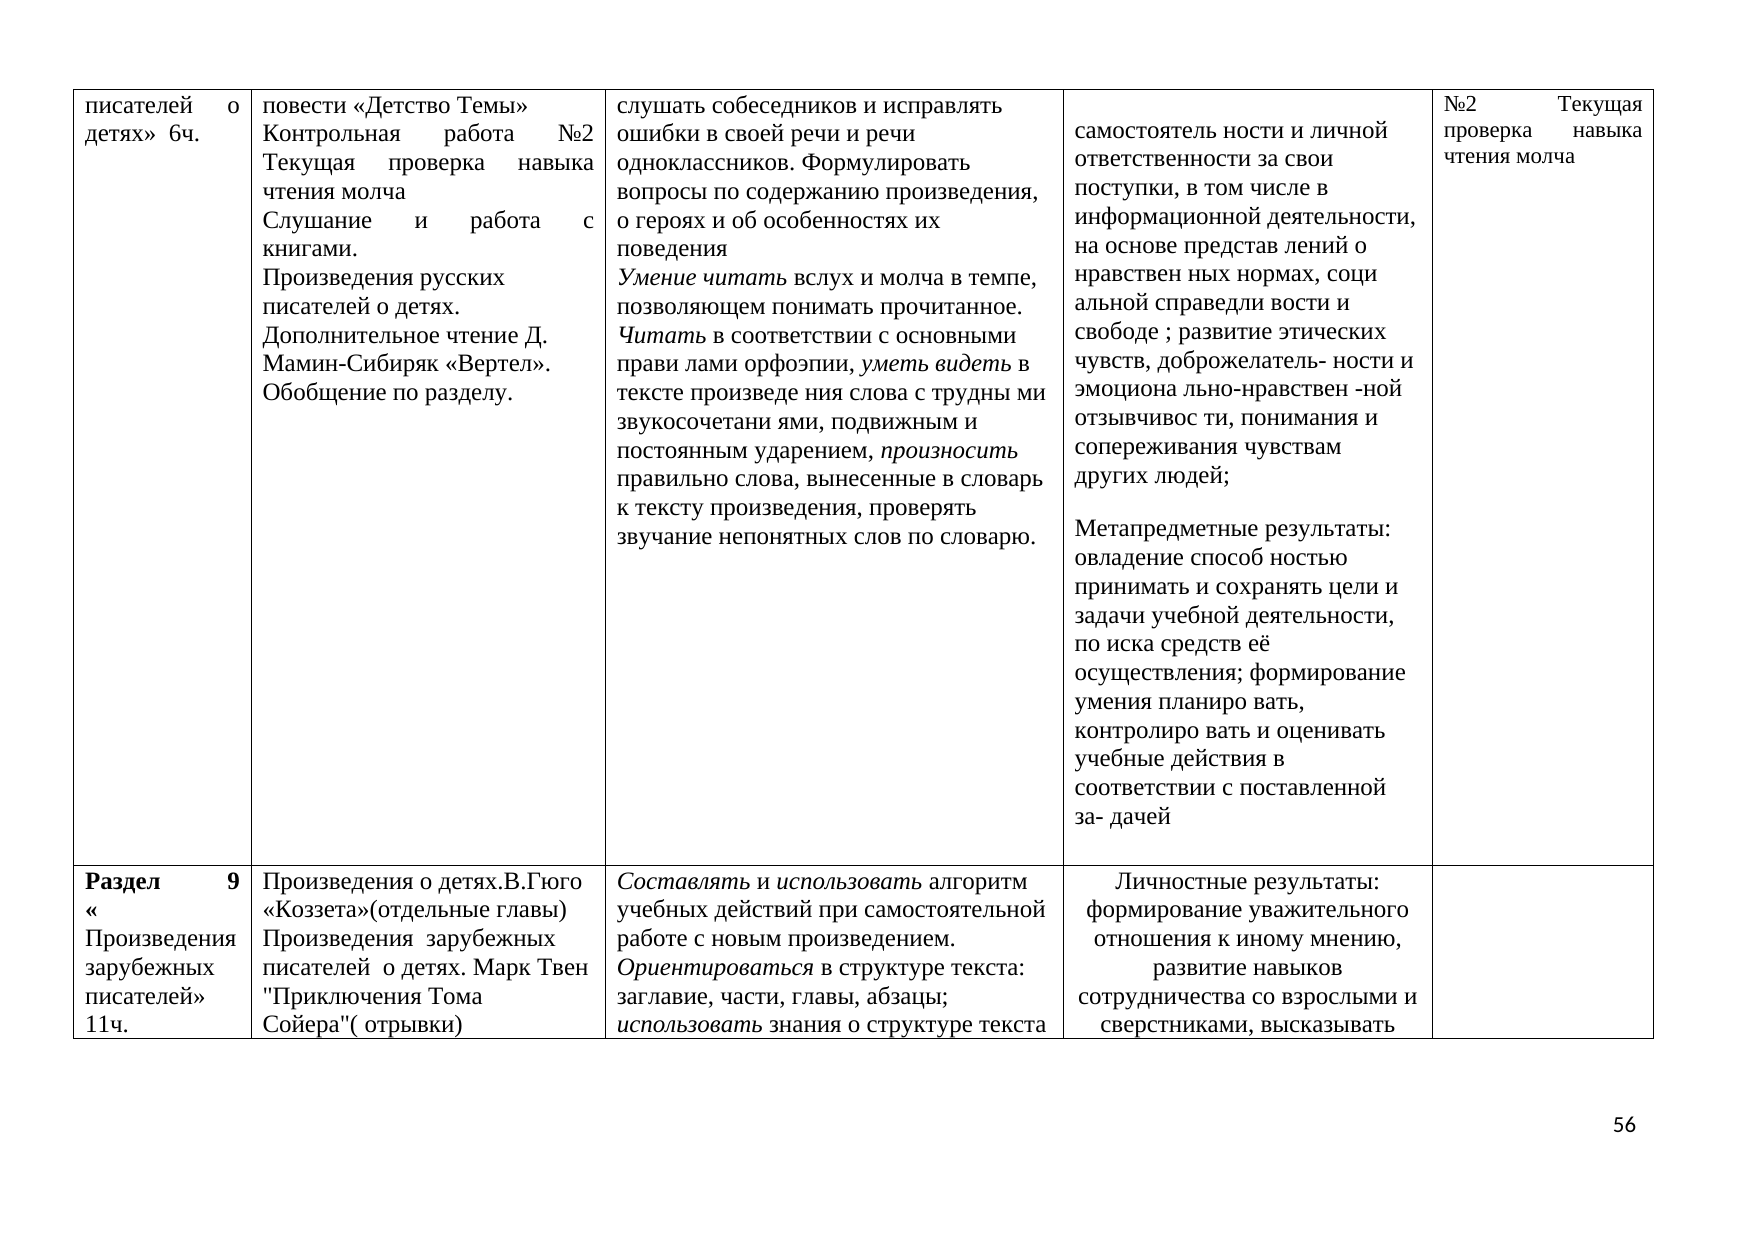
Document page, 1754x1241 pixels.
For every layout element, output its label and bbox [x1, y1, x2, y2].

table_cell [74, 90, 251, 865]
table_cell [74, 866, 251, 1038]
table_cell [606, 90, 1063, 865]
table_cell [1064, 90, 1432, 865]
table_cell [252, 90, 605, 865]
table_cell [1064, 866, 1432, 1038]
table_cell [252, 866, 605, 1038]
table_cell [606, 866, 1063, 1038]
table_cell [1433, 866, 1653, 1038]
table_cell [1433, 90, 1653, 865]
